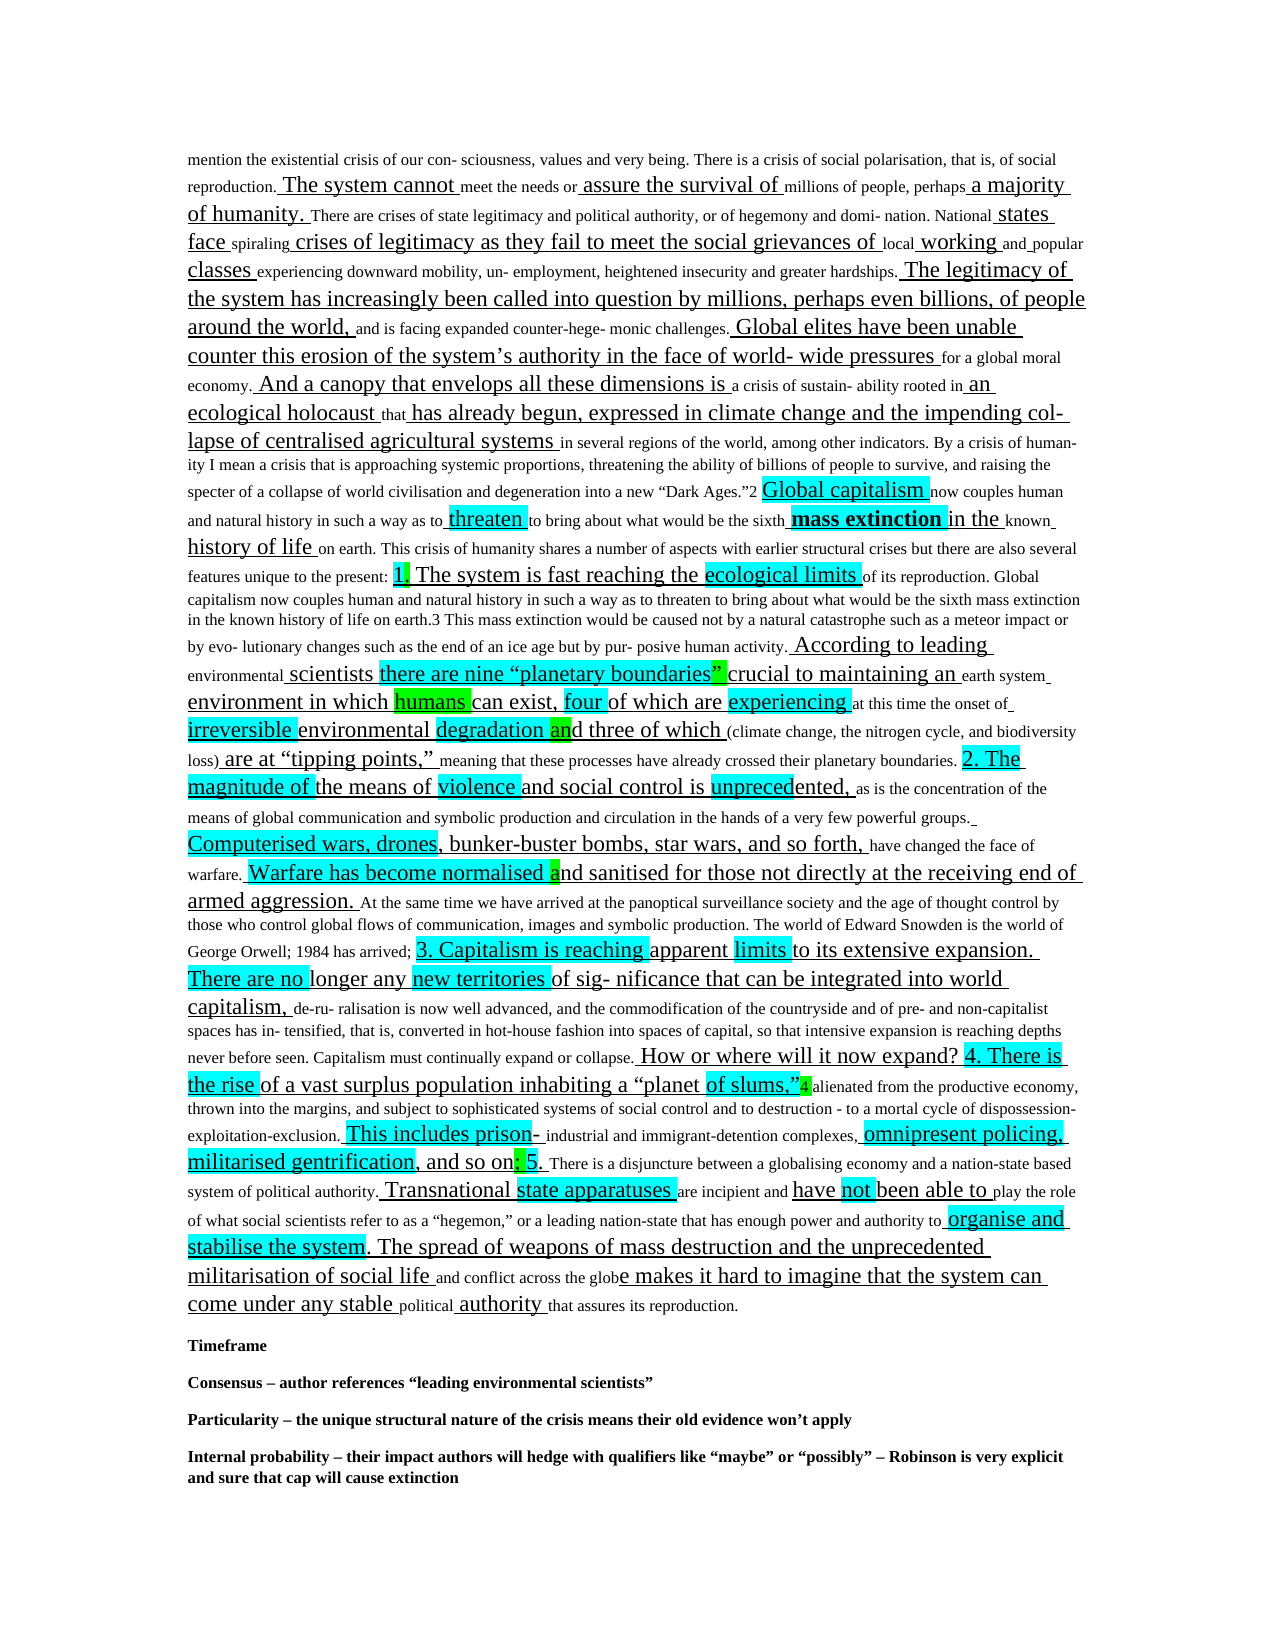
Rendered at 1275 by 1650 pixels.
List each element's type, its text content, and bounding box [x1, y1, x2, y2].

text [187, 150, 1087, 1317]
text Particularity – the unique structural nature of the crisis means their old evidence won’t apply [187, 1410, 1087, 1429]
text Internal probability – their impact authors will hedge with qualifiers like “maybe” or “possibly” – Robinson is very explicit and sure that cap will cause extinction [187, 1447, 1087, 1487]
text Consensus – author references “leading environmental scientists” [187, 1373, 1087, 1392]
text Timeframe [187, 1335, 1087, 1354]
